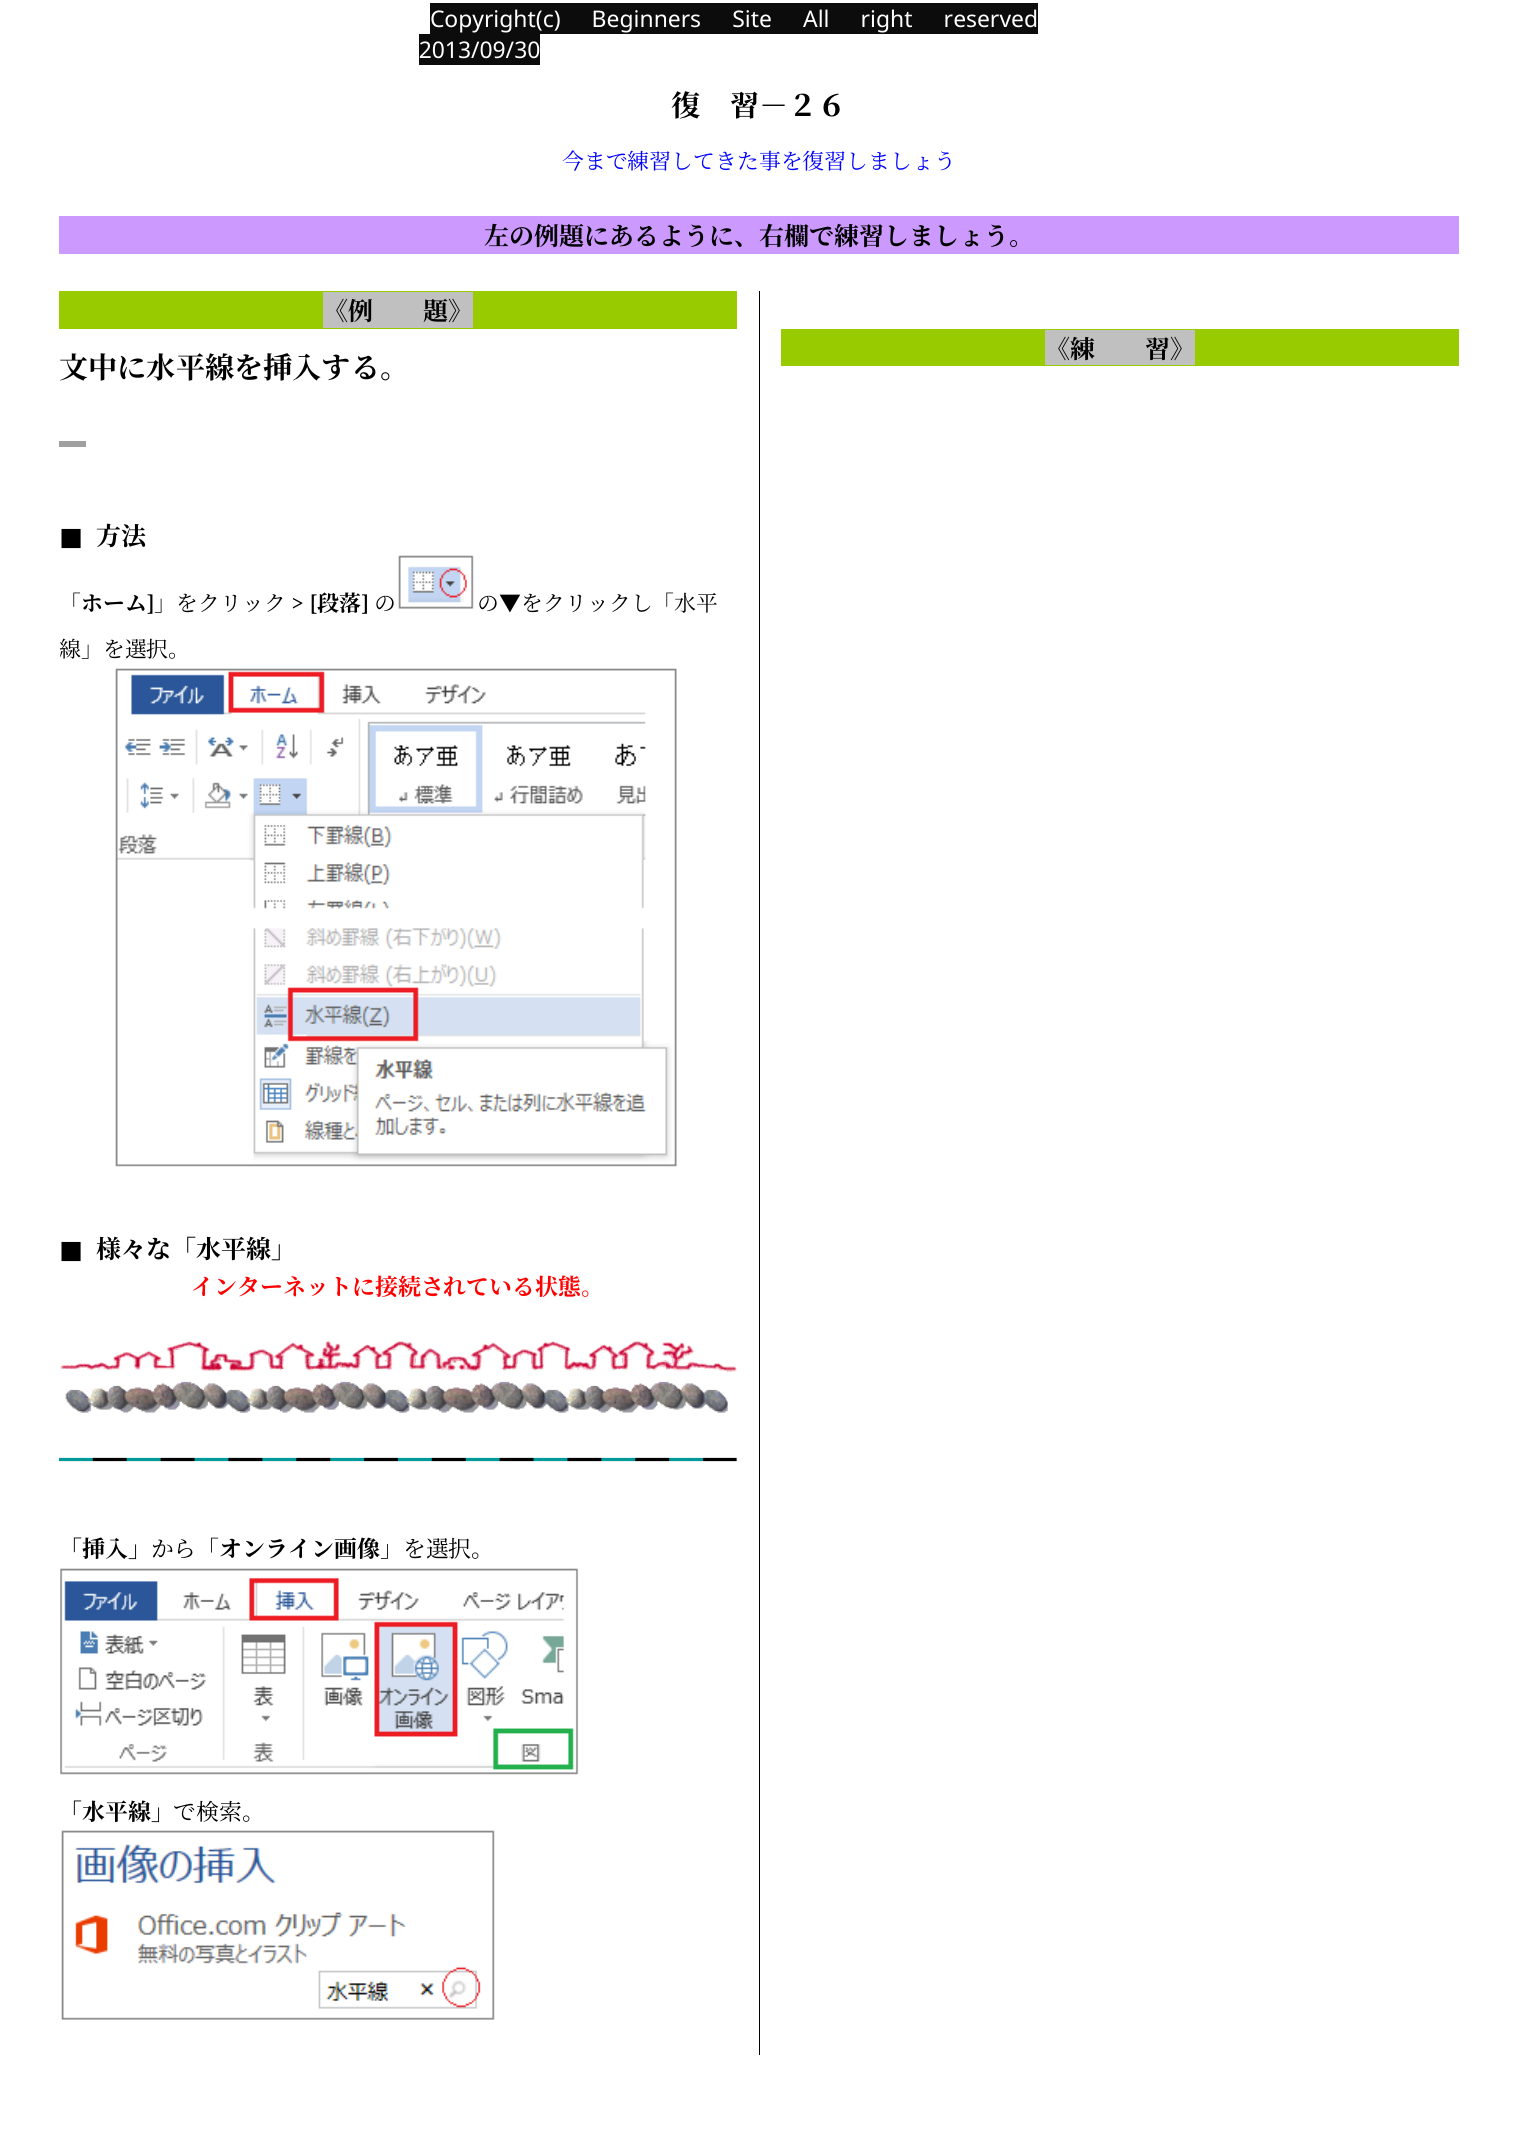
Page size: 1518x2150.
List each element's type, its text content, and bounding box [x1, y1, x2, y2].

picture [59, 1828, 499, 2023]
picture [396, 553, 478, 612]
picture [59, 1566, 589, 1779]
text 《練 習》 [781, 329, 1459, 366]
list 方法 [59, 516, 737, 554]
picture [59, 1453, 737, 1465]
text 《例 題》 [59, 291, 737, 329]
text 「水平線」で検索。 [59, 1791, 737, 1829]
text 「ホーム​​]」をクリック > [段落​​] のの▼をクリックし「水平線」を選択。 [59, 554, 737, 666]
picture [59, 1341, 737, 1372]
text 復 習－２６ [59, 66, 1459, 141]
list 様々な「水平線」 [59, 1229, 737, 1266]
text インターネットに接続されている状態。 [59, 1266, 737, 1304]
text 左の例題にあるように、右欄で練習しましょう。 [59, 216, 1459, 254]
picture [113, 666, 683, 1171]
text 「挿入」から「オンライン画像」を選択。 [59, 1529, 737, 1566]
text 文中に水平線を挿入する。 [59, 329, 737, 404]
picture [59, 1378, 737, 1418]
text 今まで練習してきた事を復習しましょう [59, 141, 1459, 179]
